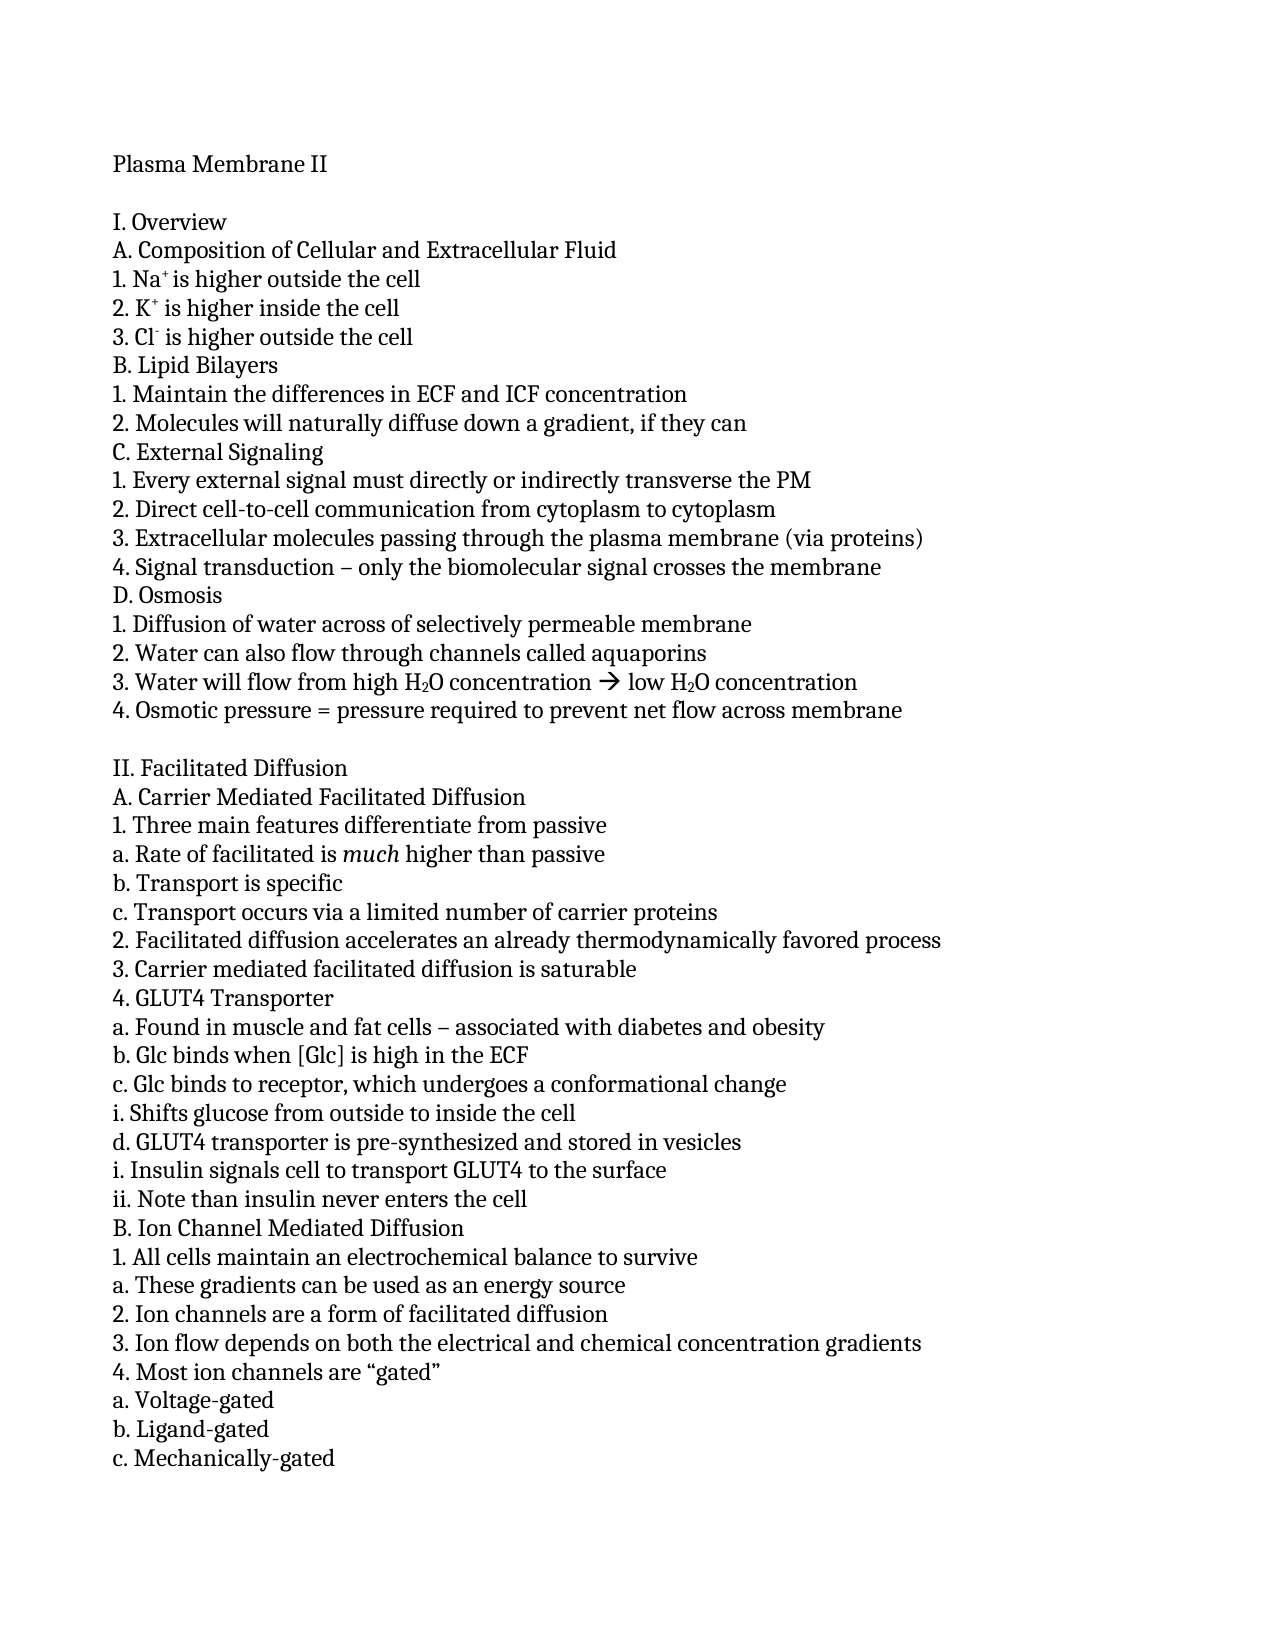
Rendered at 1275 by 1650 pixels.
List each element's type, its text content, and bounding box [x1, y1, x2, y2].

text 4. Osmotic pressure = pressure required to prevent net flow across membrane [112, 696, 1162, 725]
text 3. Extracellular molecules passing through the plasma membrane (via proteins) [112, 524, 1162, 552]
text D. Osmosis [112, 581, 1162, 610]
text d. GLUT4 transporter is pre-synthesized and stored in vesicles [112, 1127, 1162, 1156]
text 2. Ion channels are a form of facilitated diffusion [112, 1300, 1162, 1329]
text 1. Maintain the differences in ECF and ICF concentration [112, 380, 1162, 409]
text c. Mechanically-gated [112, 1444, 1162, 1472]
text i. Shifts glucose from outside to inside the cell [112, 1099, 1162, 1127]
text I. Overview [112, 207, 1162, 236]
text C. External Signaling [112, 437, 1162, 466]
text 1. Every external signal must directly or indirectly transverse the PM [112, 466, 1162, 495]
text a. Voltage-gated [112, 1386, 1162, 1415]
text B. Lipid Bilayers [112, 351, 1162, 380]
text c. Glc binds to receptor, which undergoes a conformational change [112, 1070, 1162, 1099]
text Plasma Membrane II [112, 150, 1162, 179]
text 3. Ion flow depends on both the electrical and chemical concentration gradients [112, 1329, 1162, 1357]
text 2. Molecules will naturally diffuse down a gradient, if they can [112, 409, 1162, 437]
text 2. K+ is higher inside the cell [112, 294, 1162, 322]
text i. Insulin signals cell to transport GLUT4 to the surface [112, 1156, 1162, 1185]
text 3. Water will flow from high H2O concentration low H2O concentration [112, 667, 1162, 696]
text b. Glc binds when [Glc] is high in the ECF [112, 1041, 1162, 1070]
text 2. Water can also flow through channels called aquaporins [112, 639, 1162, 667]
text 4. Most ion channels are “gated” [112, 1357, 1162, 1386]
text 1. All cells maintain an electrochemical balance to survive [112, 1242, 1162, 1271]
text A. Composition of Cellular and Extracellular Fluid [112, 236, 1162, 265]
text A. Carrier Mediated Facilitated Diffusion [112, 782, 1162, 811]
text 4. Signal transduction – only the biomolecular signal crosses the membrane [112, 552, 1162, 581]
text a. Found in muscle and fat cells – associated with diabetes and obesity [112, 1012, 1162, 1041]
text 1. Na+ is higher outside the cell [112, 265, 1162, 294]
text 4. GLUT4 Transporter [112, 984, 1162, 1012]
text B. Ion Channel Mediated Diffusion [112, 1214, 1162, 1242]
text 2. Direct cell-to-cell communication from cytoplasm to cytoplasm [112, 495, 1162, 524]
text 3. Cl- is higher outside the cell [112, 322, 1162, 351]
text 3. Carrier mediated facilitated diffusion is saturable [112, 955, 1162, 984]
text 2. Facilitated diffusion accelerates an already thermodynamically favored process [112, 926, 1162, 955]
text b. Transport is specific [112, 869, 1162, 897]
text a. Rate of facilitated is much higher than passive [112, 840, 1162, 869]
text II. Facilitated Diffusion [112, 754, 1162, 782]
text 1. Three main features differentiate from passive [112, 811, 1162, 840]
text a. These gradients can be used as an energy source [112, 1271, 1162, 1300]
text 1. Diffusion of water across of selectively permeable membrane [112, 610, 1162, 639]
text c. Transport occurs via a limited number of carrier proteins [112, 897, 1162, 926]
text ii. Note than insulin never enters the cell [112, 1185, 1162, 1214]
text b. Ligand-gated [112, 1415, 1162, 1444]
